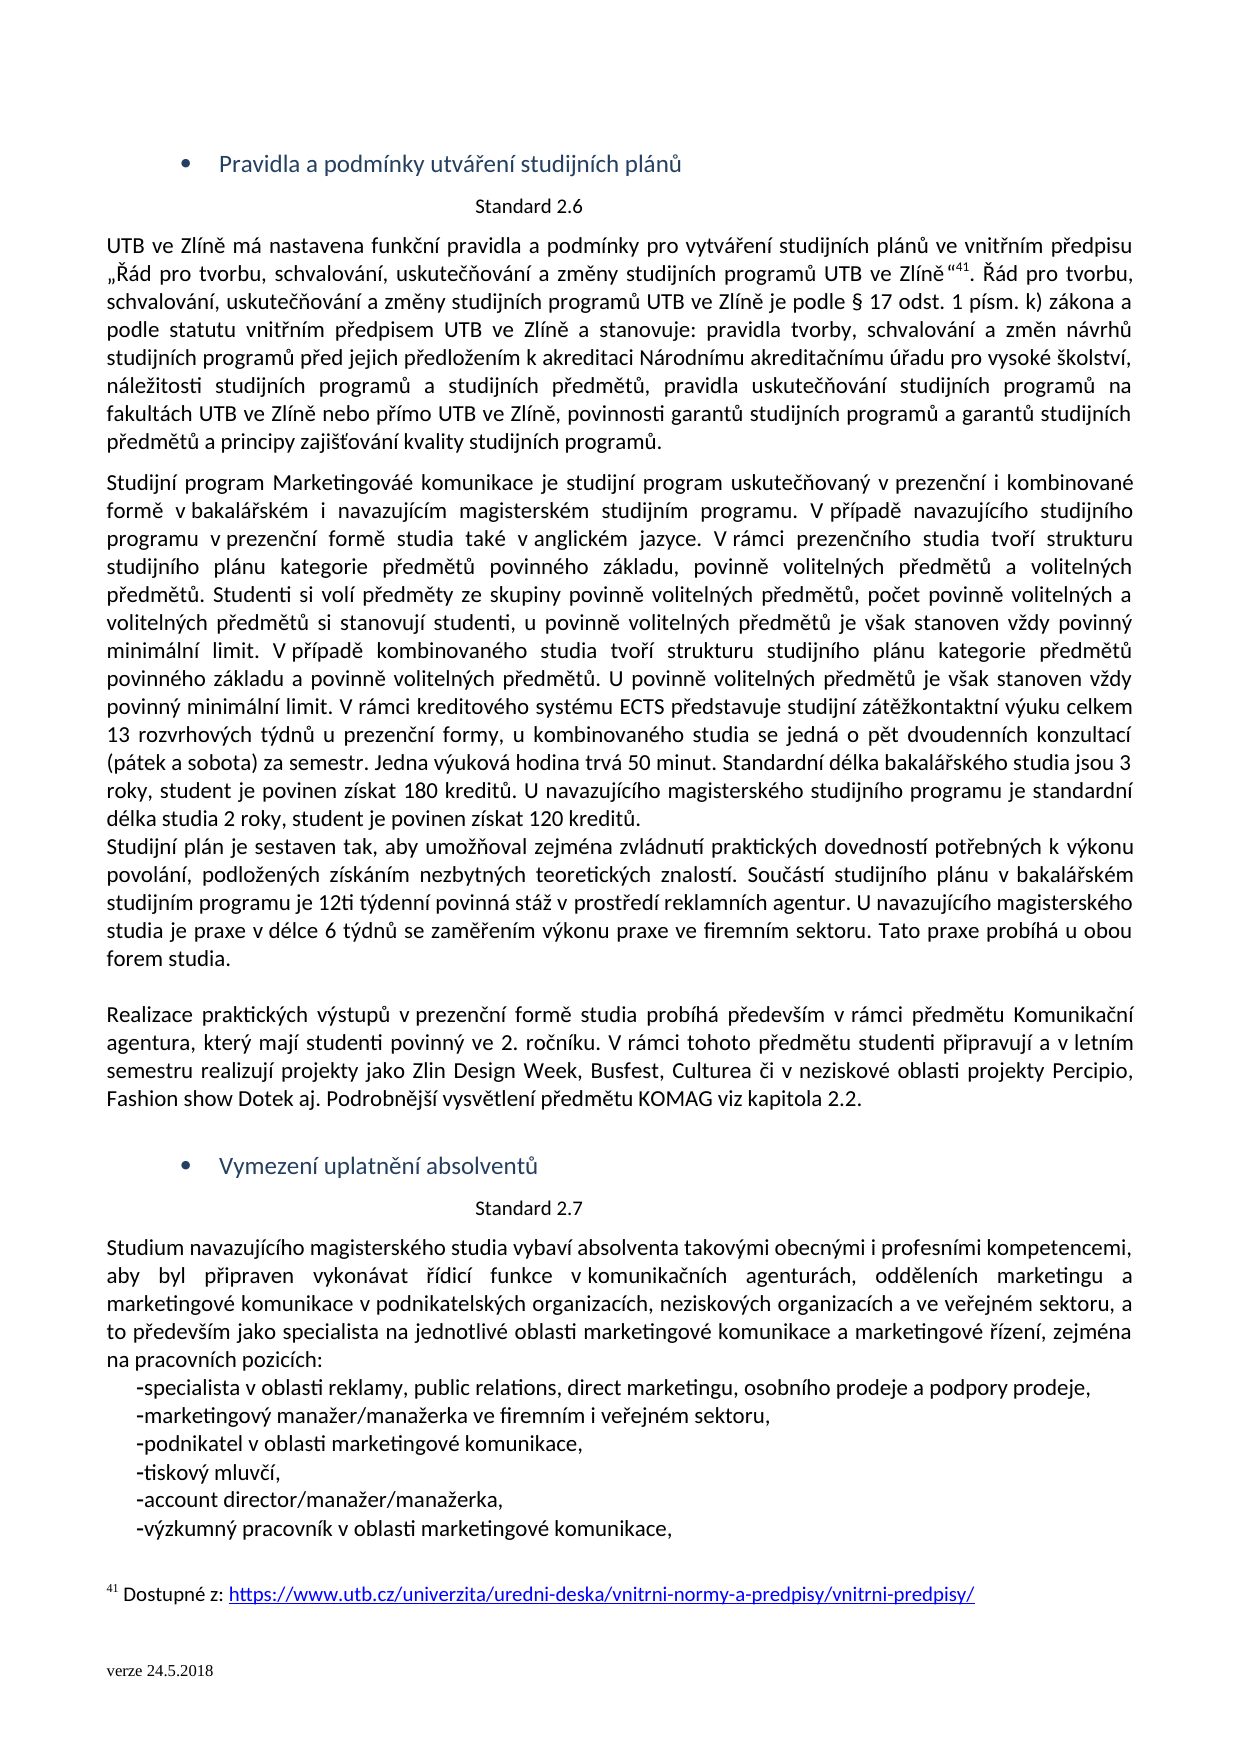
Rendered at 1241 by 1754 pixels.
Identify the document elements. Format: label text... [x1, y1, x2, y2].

text Standard 2.7 [106, 1196, 1134, 1221]
subtitle Vymezení uplatnění absolventů [181, 1150, 1134, 1181]
text Realizace praktických výstupů v prezenční formě studia probíhá především v rámci předmětu Komunikační agentura, který mají studenti povinný ve 2. ročníku. V rámci tohoto předmětu studenti připravují a v letním semestru realizují projekty jako Zlin Design Week, Busfest, Culturea či v neziskové oblasti projekty Percipio, Fashion show Dotek aj. Podrobnější vysvětlení předmětu KOMAG viz kapitola 2.2. [106, 1000, 1134, 1112]
text Studium navazujícího magisterského studia vybaví absolventa takovými obecnými i profesními kompetencemi, aby byl připraven vykonávat řídicí funkce v komunikačních agenturách, [106, 1233, 1134, 1373]
text UTB ve Zlíně má nastavena funkční pravidla a podmínky pro vytváření studijních plánů ve vnitřním předpisu „Řád pro tvorbu, schvalování, uskutečňování a změny studijních programů UTB ve Zlíně“. Řád pro tvorbu, schvalování, uskutečňování a změny studijních programů UTB ve Zlíně je podle § 17 odst. 1 písm. k) zákona a podle statutu vnitřním předpisem UTB ve Zlíně a stanovuje: pravidla tvorby, schvalování a změn návrhů studijních programů před jejich předložením k akreditaci Národnímu akreditačnímu úřadu pro vysoké školství, náležitosti studijních programů a studijních předmětů, pravidla uskutečňování studijních programů na fakultách UTB ve Zlíně nebo přímo UTB ve Zlíně, povinnosti garantů studijních programů a garantů studijních předmětů a principy zajišťování kvality studijních programů. [106, 231, 1134, 455]
subtitle Pravidla a podmínky utváření studijních plánů [181, 148, 1134, 178]
text Standard 2.6 [106, 193, 1134, 218]
text Studijní plán je sestaven tak, aby umožňoval zejména zvládnutí praktických dovedností potřebných k výkonu povolání, podložených získáním nezbytných teoretických znalostí. Součástí studijního plánu v bakalářském studijním programu je 12ti týdenní povinná stáž v prostředí reklamních agentur. U navazujícího magisterského studia je praxe v délce 6 týdnů se zaměřením výkonu praxe ve firemním sektoru. Tato praxe probíhá u obou forem studia. [106, 832, 1134, 972]
text Studijní program Marketingov komunikace je studijní program uskutečňovaný v prezenční i kombinované formě v bakalářském i navazujícím magisterském studijním programu. V případě navazujícího studijního programu v prezenční formě studia také v anglickém jazyce. V rámci prezenčního studia tvoří strukturu studijního plánu kategorie předmětů povinného základu, povinně volitelných předmětů a volitelných předmětů. Studenti si volí předměty ze skupiny povinně volitelných předmětů, počet povinně volitelných a volitelných předmětů si stanovují studenti, u povinně volitelných předmětů je však stanoven vždy povinný minimální limit. V případě kombinovaného studia tvoří strukturu studijního plánu kategorie předmětů povinného základu a povinně volitelných předmětů. U povinně volitelných předmětů je však stanoven vždy povinný minimální limit. V rámci kreditového systému ECTS představuje celkem 13 rozvrhových týdnů u prezenční formy, u kombinovaného studia se jedná o pět dvoudenních konzultací (pátek a sobota) za semestr. Jedna výuková hodina trvá 50 minut. Standardní délka bakalářského studia jsou 3 roky, student je povinen získat 180 kreditů. U navazujícího magisterského studijního programu je standardní délka studia 2 roky, student je povinen získat 120 kreditů. [106, 468, 1134, 832]
